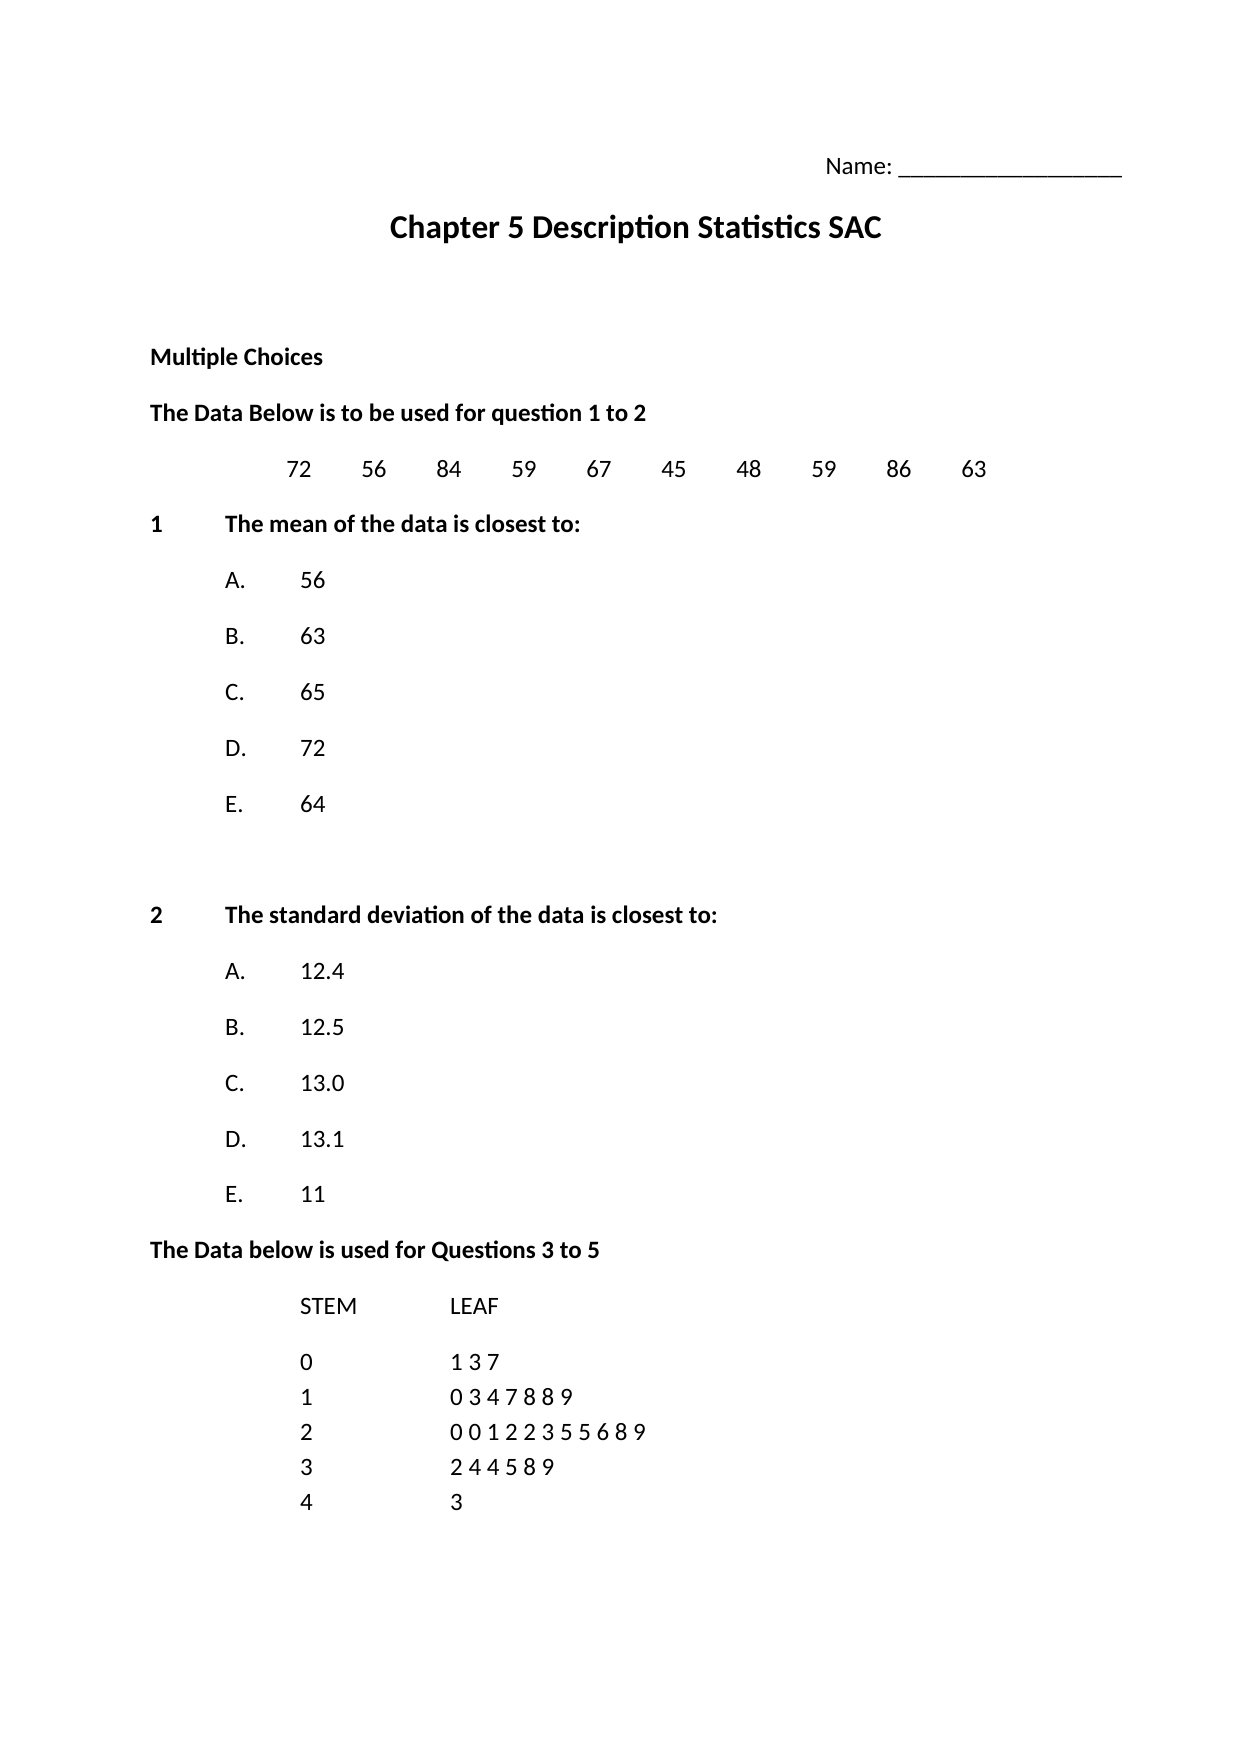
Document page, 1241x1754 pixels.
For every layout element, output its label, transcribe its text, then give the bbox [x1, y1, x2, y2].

list 2 4 4 5 8 9 [300, 1451, 1122, 1482]
text Chapter 5 Description Statistics SAC [150, 206, 1122, 247]
text 2 The standard deviation of the data is closest to: [150, 899, 1122, 930]
text B. 63 [150, 620, 1122, 651]
list 3 [300, 1486, 1122, 1517]
text C. 65 [150, 676, 1122, 707]
text The Data Below is to be used for question 1 to 2 [150, 397, 1122, 427]
text 1 The mean of the data is closest to: [150, 508, 1122, 539]
text The Data below is used for Questions 3 to 5 [150, 1234, 1122, 1265]
text 72 56 84 59 67 45 48 59 86 63 [150, 453, 1122, 483]
list 0 3 4 7 8 8 9 [300, 1381, 1122, 1412]
list 0 0 1 2 2 3 5 5 6 8 9 [300, 1416, 1122, 1447]
text A. 12.4 [150, 955, 1122, 986]
text B. 12.5 [150, 1011, 1122, 1042]
text D. 72 [150, 732, 1122, 762]
text C. 13.0 [150, 1067, 1122, 1097]
text D. 13.1 [150, 1123, 1122, 1153]
text A. 56 [150, 564, 1122, 595]
text E. 11 [150, 1178, 1122, 1209]
list 1 3 7 [300, 1346, 1122, 1377]
text Multiple Choices [150, 341, 1122, 372]
text STEM LEAF [150, 1290, 1122, 1321]
text Name: __________________ [150, 150, 1122, 181]
text E. 64 [150, 788, 1122, 818]
